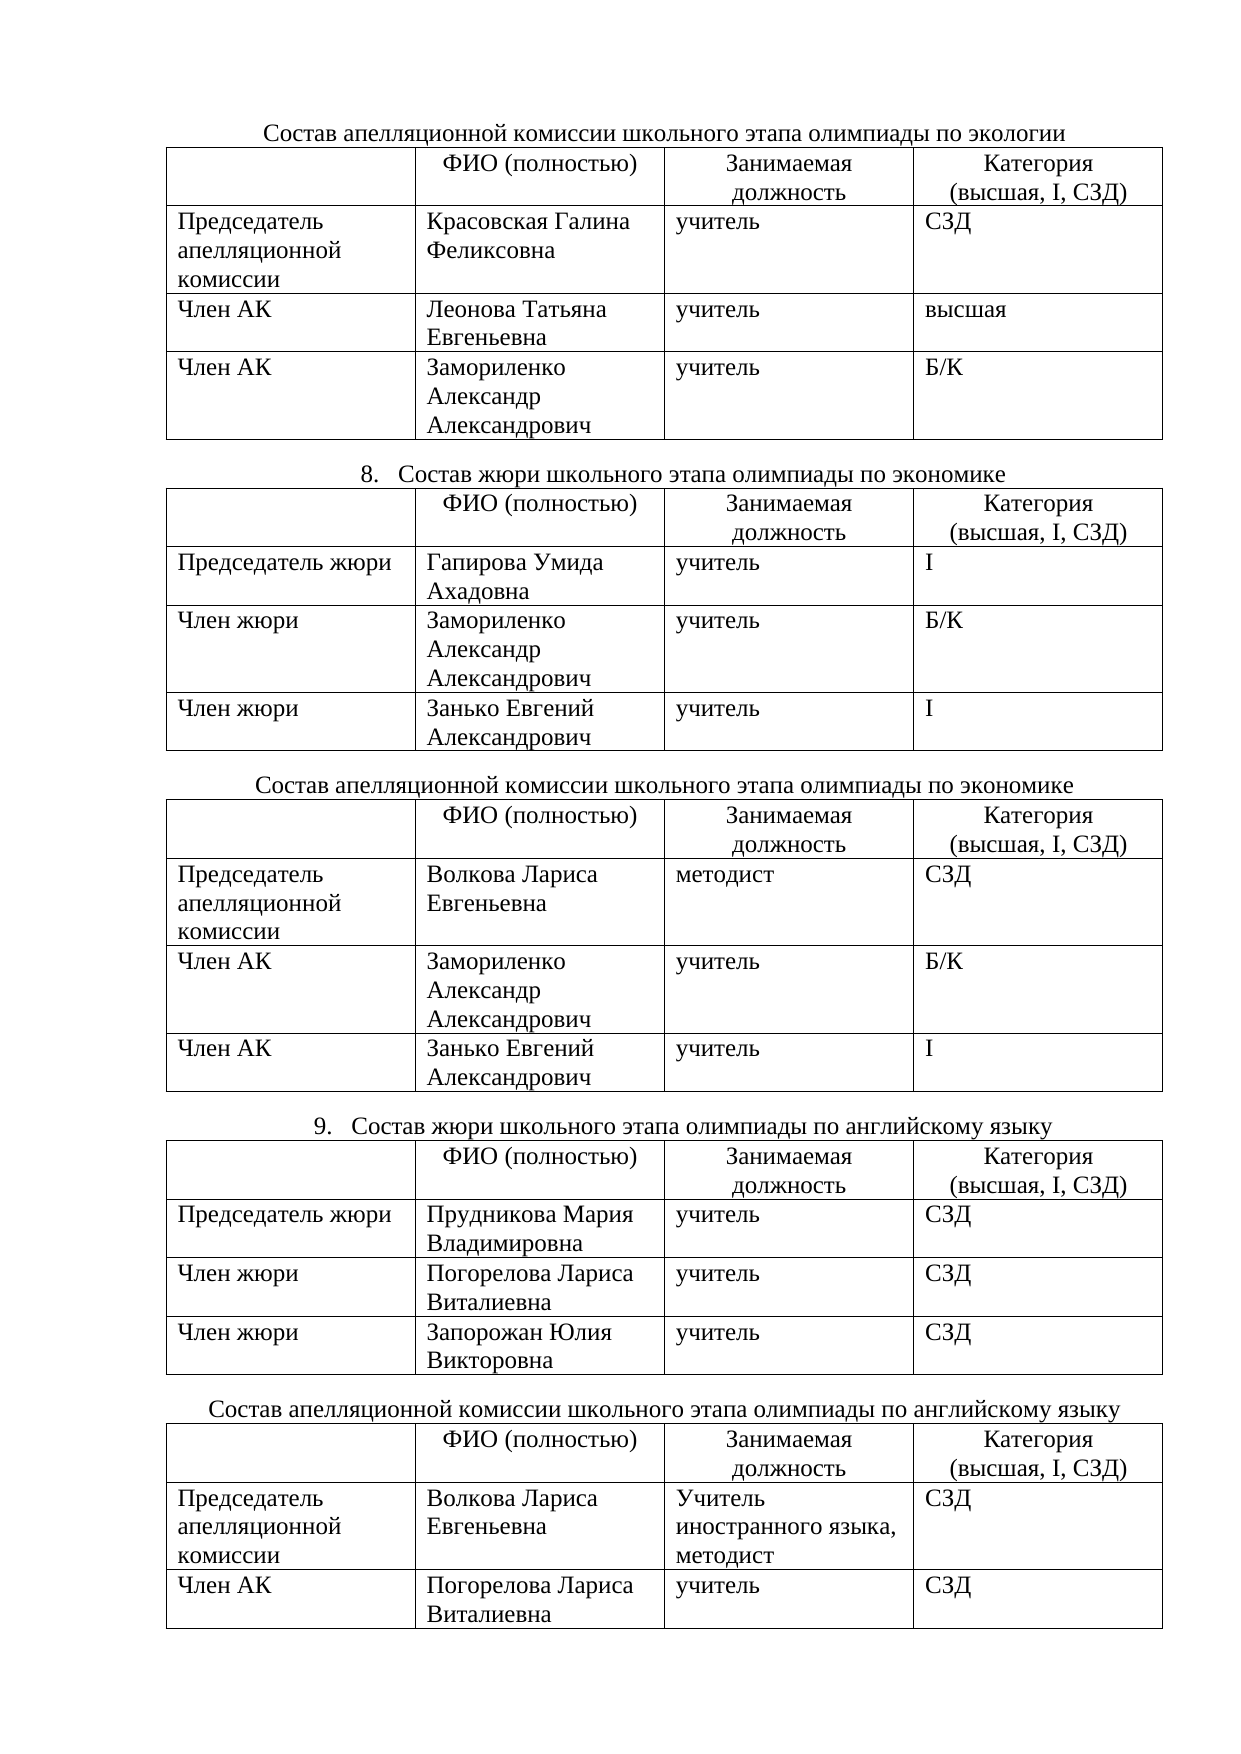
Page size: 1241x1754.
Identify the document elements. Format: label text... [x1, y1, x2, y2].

table_cell Занько Евгений Александрович [416, 693, 664, 750]
table_header Категория (высшая, I, СЗД) [914, 1424, 1162, 1482]
table_cell высшая [914, 294, 1162, 351]
table_cell Погорелова Лариса Виталиевна [416, 1258, 664, 1316]
table_header Занимаемая должность [665, 1424, 913, 1482]
table_cell Гапирова Умида Ахадовна [416, 547, 664, 604]
table_cell Председатель апелляционной комиссии [167, 859, 415, 945]
table_cell Прудникова Мария Владимировна [416, 1200, 664, 1257]
table_cell учитель [665, 946, 913, 1032]
table_cell Член жюри [167, 606, 415, 692]
table_cell Член жюри [167, 1258, 415, 1316]
table_cell СЗД [914, 1317, 1162, 1374]
table_header ФИО (полностью) [416, 148, 664, 205]
table_cell методист [665, 859, 913, 945]
text Состав апелляционной комиссии школьного этапа олимпиады по экологии [177, 118, 1152, 147]
table_cell учитель [665, 1570, 913, 1627]
text Состав апелляционной комиссии школьного этапа олимпиады по экономике [177, 771, 1152, 799]
table_cell Председатель апелляционной комиссии [167, 1483, 415, 1569]
table_cell учитель [665, 294, 913, 351]
table_header Категория (высшая, I, СЗД) [914, 800, 1162, 858]
table_header Занимаемая должность [665, 1141, 913, 1198]
table_cell учитель [665, 1317, 913, 1374]
table_header ФИО (полностью) [416, 1141, 664, 1198]
table_cell Запорожан Юлия Викторовна [416, 1317, 664, 1374]
table_cell Член АК [167, 1570, 415, 1627]
table_cell учитель [665, 352, 913, 438]
table_header ФИО (полностью) [416, 800, 664, 858]
table_header Категория (высшая, I, СЗД) [914, 489, 1162, 546]
table_cell Замориленко Александр Александрович [416, 946, 664, 1032]
table_header Занимаемая должность [665, 800, 913, 858]
table_cell СЗД [914, 206, 1162, 293]
table_cell Леонова Татьяна Евгеньевна [416, 294, 664, 351]
table_cell Член АК [167, 1034, 415, 1091]
table_cell Член АК [167, 946, 415, 1032]
table_cell Б/К [914, 352, 1162, 438]
text Состав апелляционной комиссии школьного этапа олимпиады по английскому языку [177, 1394, 1152, 1423]
table_cell Член АК [167, 352, 415, 438]
table_header [167, 1424, 415, 1482]
table_header [167, 148, 415, 205]
table_header [167, 800, 415, 858]
table_cell учитель [665, 606, 913, 692]
table_cell Председатель апелляционной комиссии [167, 206, 415, 293]
table_cell СЗД [914, 859, 1162, 945]
table_cell учитель [665, 693, 913, 750]
table_cell I [914, 1034, 1162, 1091]
table_cell Член жюри [167, 693, 415, 750]
table_header [167, 1141, 415, 1198]
list Состав жюри школьного этапа олимпиады по экономике [215, 459, 1152, 487]
table_header [167, 489, 415, 546]
table_cell Член жюри [167, 1317, 415, 1374]
table_cell Б/К [914, 946, 1162, 1032]
table_cell СЗД [914, 1258, 1162, 1316]
table_cell СЗД [914, 1200, 1162, 1257]
table_cell Б/К [914, 606, 1162, 692]
table_cell Занько Евгений Александрович [416, 1034, 664, 1091]
table_cell учитель [665, 1200, 913, 1257]
table_cell I [914, 547, 1162, 604]
table_cell I [914, 693, 1162, 750]
table_cell Председатель жюри [167, 1200, 415, 1257]
table_cell Замориленко Александр Александрович [416, 606, 664, 692]
table_header ФИО (полностью) [416, 489, 664, 546]
table_cell СЗД [914, 1483, 1162, 1569]
table_cell Погорелова Лариса Виталиевна [416, 1570, 664, 1627]
table_header Занимаемая должность [665, 148, 913, 205]
table_cell учитель [665, 1258, 913, 1316]
table_cell Красовская Галина Феликсовна [416, 206, 664, 293]
table_cell Волкова Лариса Евгеньевна [416, 859, 664, 945]
table_cell Учитель иностранного языка, методист [665, 1483, 913, 1569]
table_header Категория (высшая, I, СЗД) [914, 1141, 1162, 1198]
table_cell СЗД [914, 1570, 1162, 1627]
table_header Категория (высшая, I, СЗД) [914, 148, 1162, 205]
table_header Занимаемая должность [665, 489, 913, 546]
list Состав жюри школьного этапа олимпиады по английскому языку [215, 1111, 1152, 1140]
table_cell Член АК [167, 294, 415, 351]
table_cell учитель [665, 547, 913, 604]
table_header ФИО (полностью) [416, 1424, 664, 1482]
table_cell Замориленко Александр Александрович [416, 352, 664, 438]
table_cell Председатель жюри [167, 547, 415, 604]
table_cell Волкова Лариса Евгеньевна [416, 1483, 664, 1569]
table_cell учитель [665, 206, 913, 293]
table_cell учитель [665, 1034, 913, 1091]
